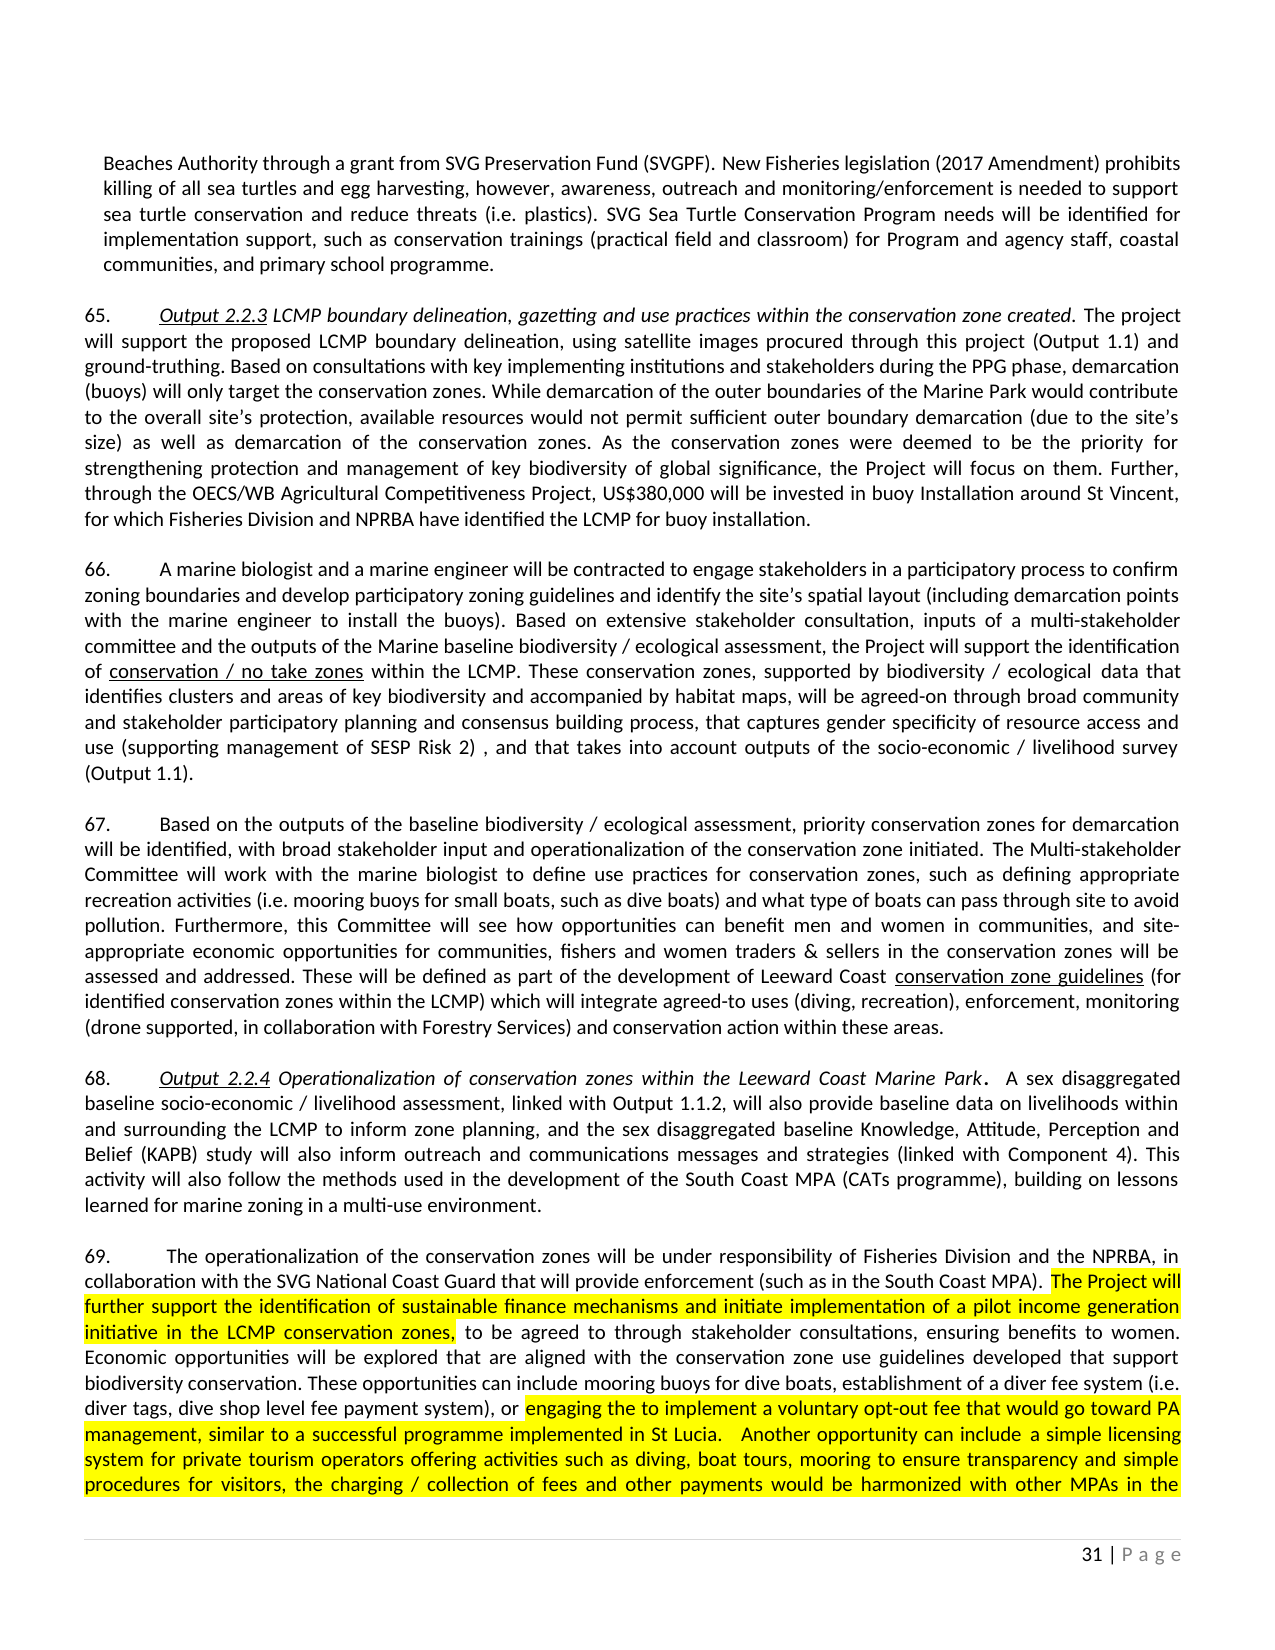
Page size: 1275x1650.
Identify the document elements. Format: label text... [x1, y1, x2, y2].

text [103, 150, 1181, 277]
list Based on the outputs of the baseline biodiversity / ecological assessment, priority conservation zones for demarcation will be identified, with broad stakeholder input and operationalization of the conservation zone initiated. The Multi-stakeholder Committee will work with the marine biologist to define use practices for conservation zones, such as defining appropriate recreation activities (i.e. mooring buoys for small boats, such as dive boats) and what type of boats can pass through site to avoid pollution. Furthermore, this Committee will see how opportunities can benefit men and women in communities, and site-appropriate economic opportunities for communities, fishers and women traders & sellers in the conservation zones will be assessed and addressed. These will be defined as part of the development of Leeward Coast conservation zone guidelines (for identified conservation zones within the LCMP) which will integrate agreed-to uses (diving, recreation), enforcement, monitoring (drone supported, in collaboration with Forestry Services) and conservation action within these areas. [84, 811, 1181, 1039]
list A marine biologist and a marine engineer will be contracted to engage stakeholders in a participatory process to confirm zoning boundaries and develop participatory zoning guidelines and identify the site’s spatial layout (including demarcation points with the marine engineer to install the buoys). Based on extensive stakeholder consultation, inputs of a multi-stakeholder committee and the outputs of the Marine baseline biodiversity / ecological assessment, the Project will support the identification of conservation / no take zones within the LCMP. These conservation zones, supported by biodiversity / ecological data that identifies clusters and areas of key biodiversity and accompanied by habitat maps, will be agreed-on through broad community and stakeholder participatory planning and consensus building process, that captures gender specificity of resource access and use (supporting management of SESP Risk 2) , and that takes into account outputs of the socio-economic / livelihood survey (Output 1.1). [84, 557, 1181, 785]
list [84, 1319, 1181, 1421]
list Output 2.2.4 Operationalization of conservation zones within the Leeward Coast Marine Park. A sex disaggregated baseline socio-economic / livelihood assessment, linked with Output 1.1.2, will also provide baseline data on livelihoods within and surrounding the LCMP to inform zone planning, and the sex disaggregated baseline Knowledge, Attitude, Perception and Belief (KAPB) study will also inform outreach and communications messages and strategies (linked with Component 4). This activity will also follow the methods used in the development of the South Coast MPA (CATs programme), building on lessons learned for marine zoning in a multi-use environment. [84, 1065, 1181, 1217]
list Output 2.2.3 LCMP boundary delineation, gazetting and use practices within the conservation zone created. The project will support the proposed LCMP boundary delineation, using satellite images procured through this project (Output 1.1) and ground-truthing. Based on consultations with key implementing institutions and stakeholders during the PPG phase, demarcation (buoys) will only target the conservation zones. While demarcation of the outer boundaries of the Marine Park would contribute to the overall site’s protection, available resources would not permit sufficient outer boundary demarcation (due to the site’s size) as well as demarcation of the conservation zones. As the conservation zones were deemed to be the priority for strengthening protection and management of key biodiversity of global significance, the Project will focus on them. Further, through the OECS/WB Agricultural Competitiveness Project, US$380,000 will be invested in buoy Installation around St Vincent, for which Fisheries Division and NPRBA have identified the LCMP for buoy installation. [84, 302, 1181, 531]
